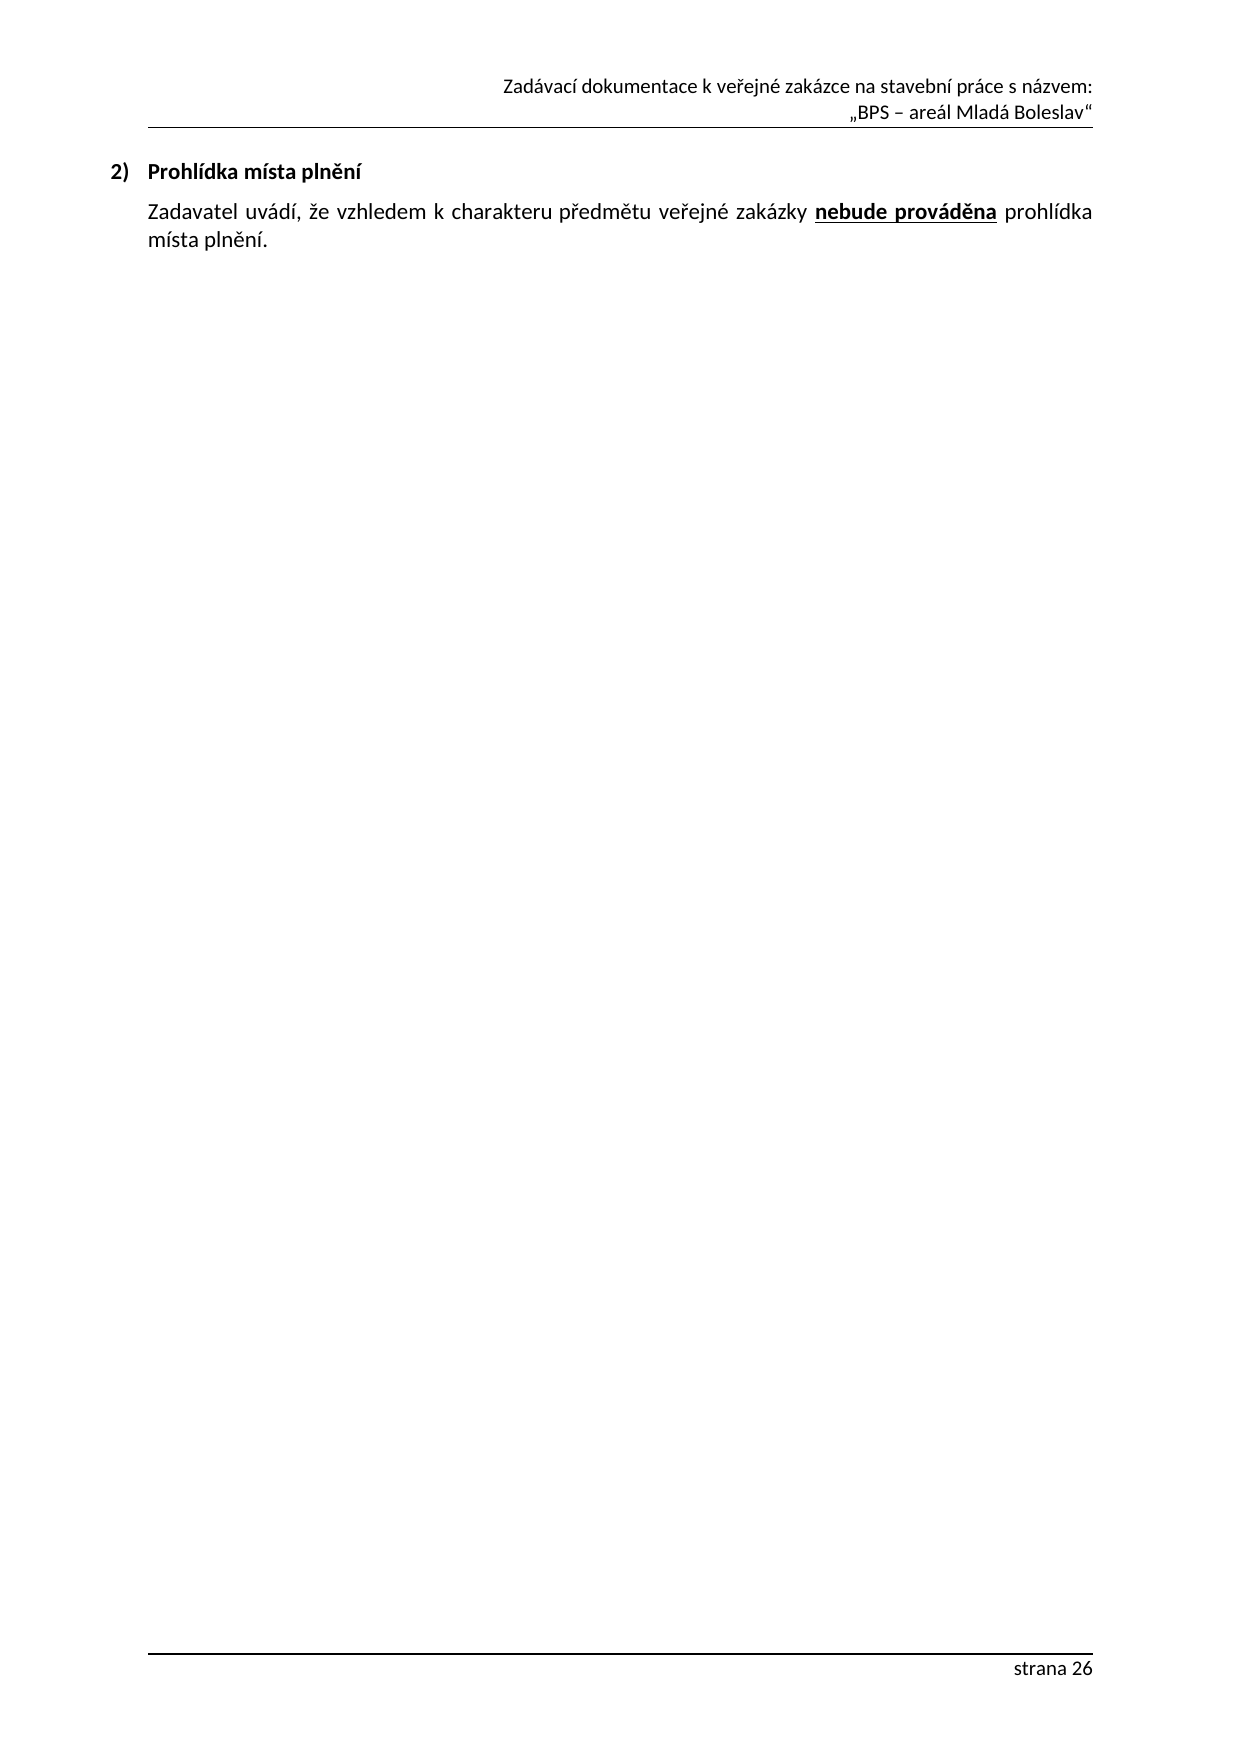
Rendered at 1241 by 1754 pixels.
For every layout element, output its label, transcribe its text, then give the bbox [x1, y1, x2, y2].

subtitle Zadavatel uvádí, že vzhledem k charakteru předmětu veřejné zakázky nebude prováděna prohlídka místa plnění. [148, 197, 1093, 253]
subtitle Prohlídka místa plnění [110, 157, 1093, 185]
